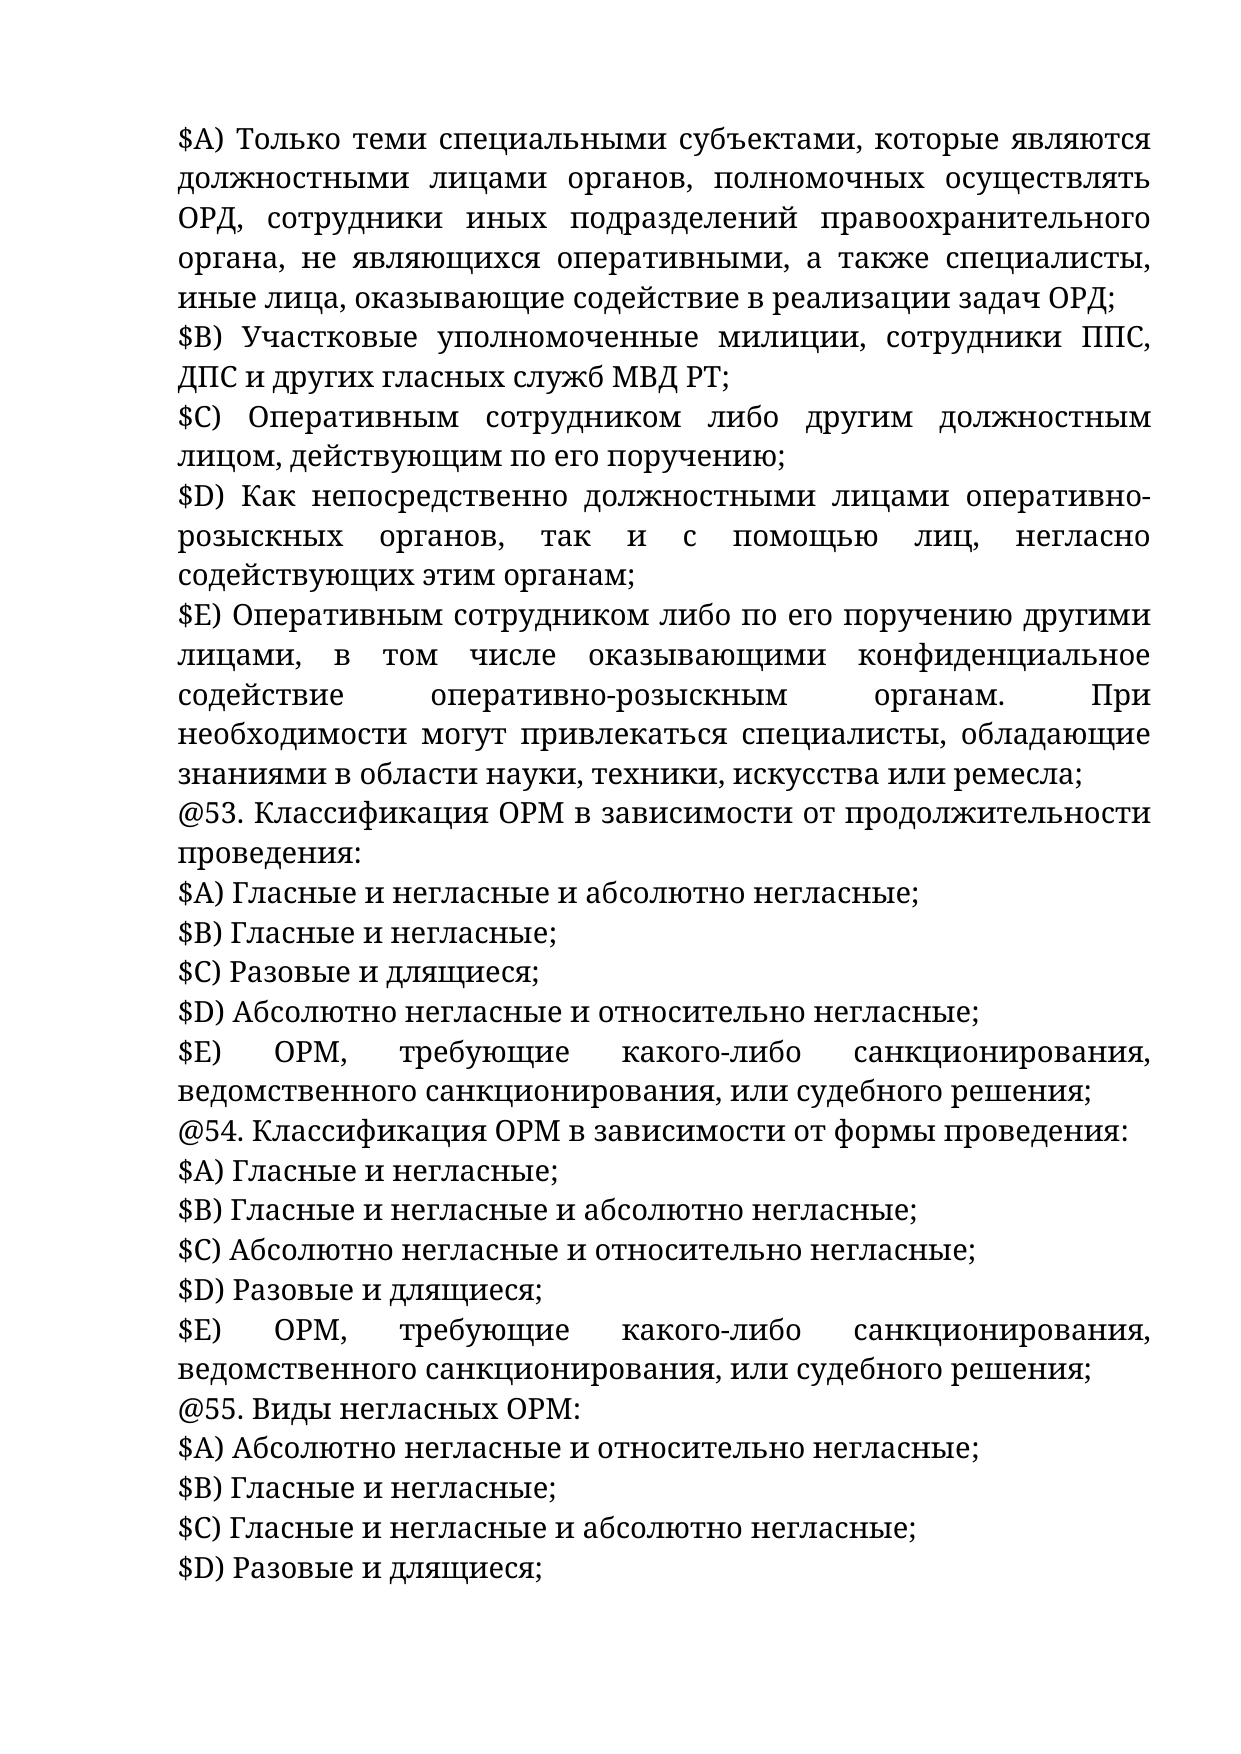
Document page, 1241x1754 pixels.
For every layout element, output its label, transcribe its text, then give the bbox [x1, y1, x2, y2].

text $D) Абсолютно негласные и относительно негласные; [177, 991, 1152, 1031]
text $E) Оперативным сотрудником либо по его поручению другими лицами, в том числе оказывающими конфиденциальное содействие оперативно-розыскным органам. При необходимости могут привлекаться специалисты, обладающие знаниями в области науки, техники, искусства или ремесла; [177, 594, 1152, 793]
text $A) Только теми специальными субъектами, которые являются должностными лицами органов, полномочных осуществлять ОРД, сотрудники иных подразделений правоохранительного органа, не являющихся оперативными, а также специалисты, иные лица, оказывающие содействие в реализации задач ОРД; [177, 118, 1152, 317]
text $C) Разовые и длящиеся; [177, 952, 1152, 991]
text @54. Классификация ОРМ в зависимости от формы проведения: [177, 1110, 1152, 1150]
text $A) Абсолютно негласные и относительно негласные; [177, 1428, 1152, 1467]
text $C) Оперативным сотрудником либо другим должностным лицом, действующим по его поручению; [177, 396, 1152, 475]
text $D) Как непосредственно должностными лицами оперативно-розыскных органов, так и с помощью лиц, негласно содействующих этим органам; [177, 475, 1152, 594]
text $E) ОРМ, требующие какого-либо санкционирования, ведомственного санкционирования, или судебного решения; [177, 1309, 1152, 1388]
text $C) Гласные и негласные и абсолютно негласные; [177, 1507, 1152, 1547]
text $E) ОРМ, требующие какого-либо санкционирования, ведомственного санкционирования, или судебного решения; [177, 1031, 1152, 1110]
text $D) Разовые и длящиеся; [177, 1547, 1152, 1587]
text $B) Участковые уполномоченные милиции, сотрудники ППС, ДПС и других гласных служб МВД РТ; [177, 317, 1152, 396]
text $B) Гласные и негласные; [177, 912, 1152, 952]
text @55. Виды негласных ОРМ: [177, 1388, 1152, 1428]
text $B) Гласные и негласные; [177, 1467, 1152, 1507]
text $A) Гласные и негласные; [177, 1150, 1152, 1190]
text $D) Разовые и длящиеся; [177, 1269, 1152, 1309]
text $C) Абсолютно негласные и относительно негласные; [177, 1229, 1152, 1269]
text @53. Классификация ОРМ в зависимости от продолжительности проведения: [177, 793, 1152, 872]
text $B) Гласные и негласные и абсолютно негласные; [177, 1190, 1152, 1229]
text $A) Гласные и негласные и абсолютно негласные; [177, 872, 1152, 912]
